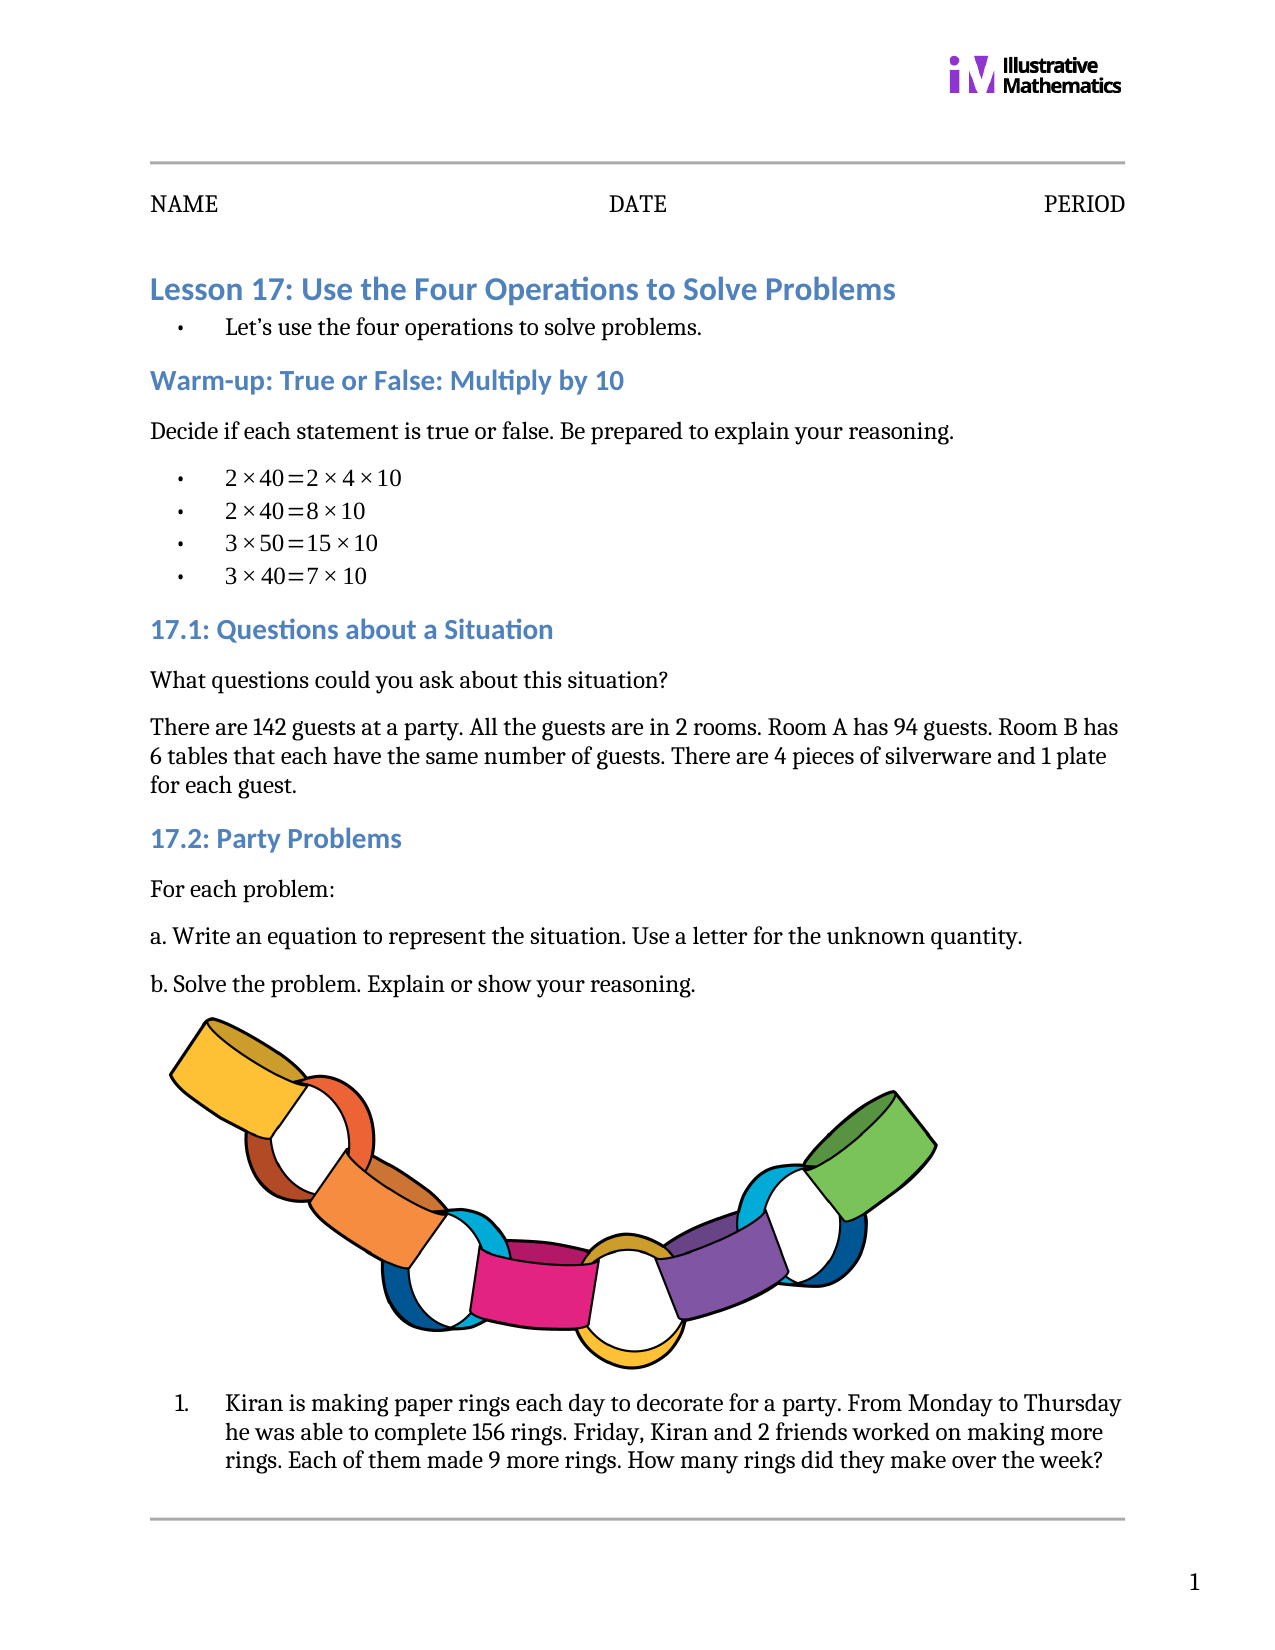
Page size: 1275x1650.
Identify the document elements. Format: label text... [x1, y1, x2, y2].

text There are 142 guests at a party. All the guests are in 2 rooms. Room A has 94 guests. Room B has 6 tables that each have the same number of guests. There are 4 pieces of silverware and 1 plate for each guest. [150, 713, 1125, 799]
subtitle Lesson 17: Use the Four Operations to Solve Problems [150, 268, 1125, 309]
text For each problem: [150, 875, 1125, 903]
picture [168, 1017, 938, 1370]
list Kiran is making paper rings each day to decorate for a party. From Monday to Thursday he was able to complete 156 rings. Friday, Kiran and 2 friends worked on making more rings. Each of them made 9 more rings. How many rings did they make over the week? [175, 1389, 1125, 1475]
picture [949, 55, 1121, 93]
list Let’s use the four operations to solve problems. [175, 313, 1125, 342]
subtitle 17.1: Questions about a Situation [150, 611, 1125, 647]
subtitle Warm-up: True or False: Multiply by 10 [150, 362, 1125, 398]
text b. Solve the problem. Explain or show your reasoning. [150, 970, 1125, 998]
text a. Write an equation to represent the situation. Use a letter for the unknown quantity. [150, 922, 1125, 951]
text Decide if each statement is true or false. Be prepared to explain your reasoning. [150, 417, 1125, 446]
subtitle 17.2: Party Problems [150, 820, 1125, 856]
text What questions could you ask about this situation? [150, 666, 1125, 694]
